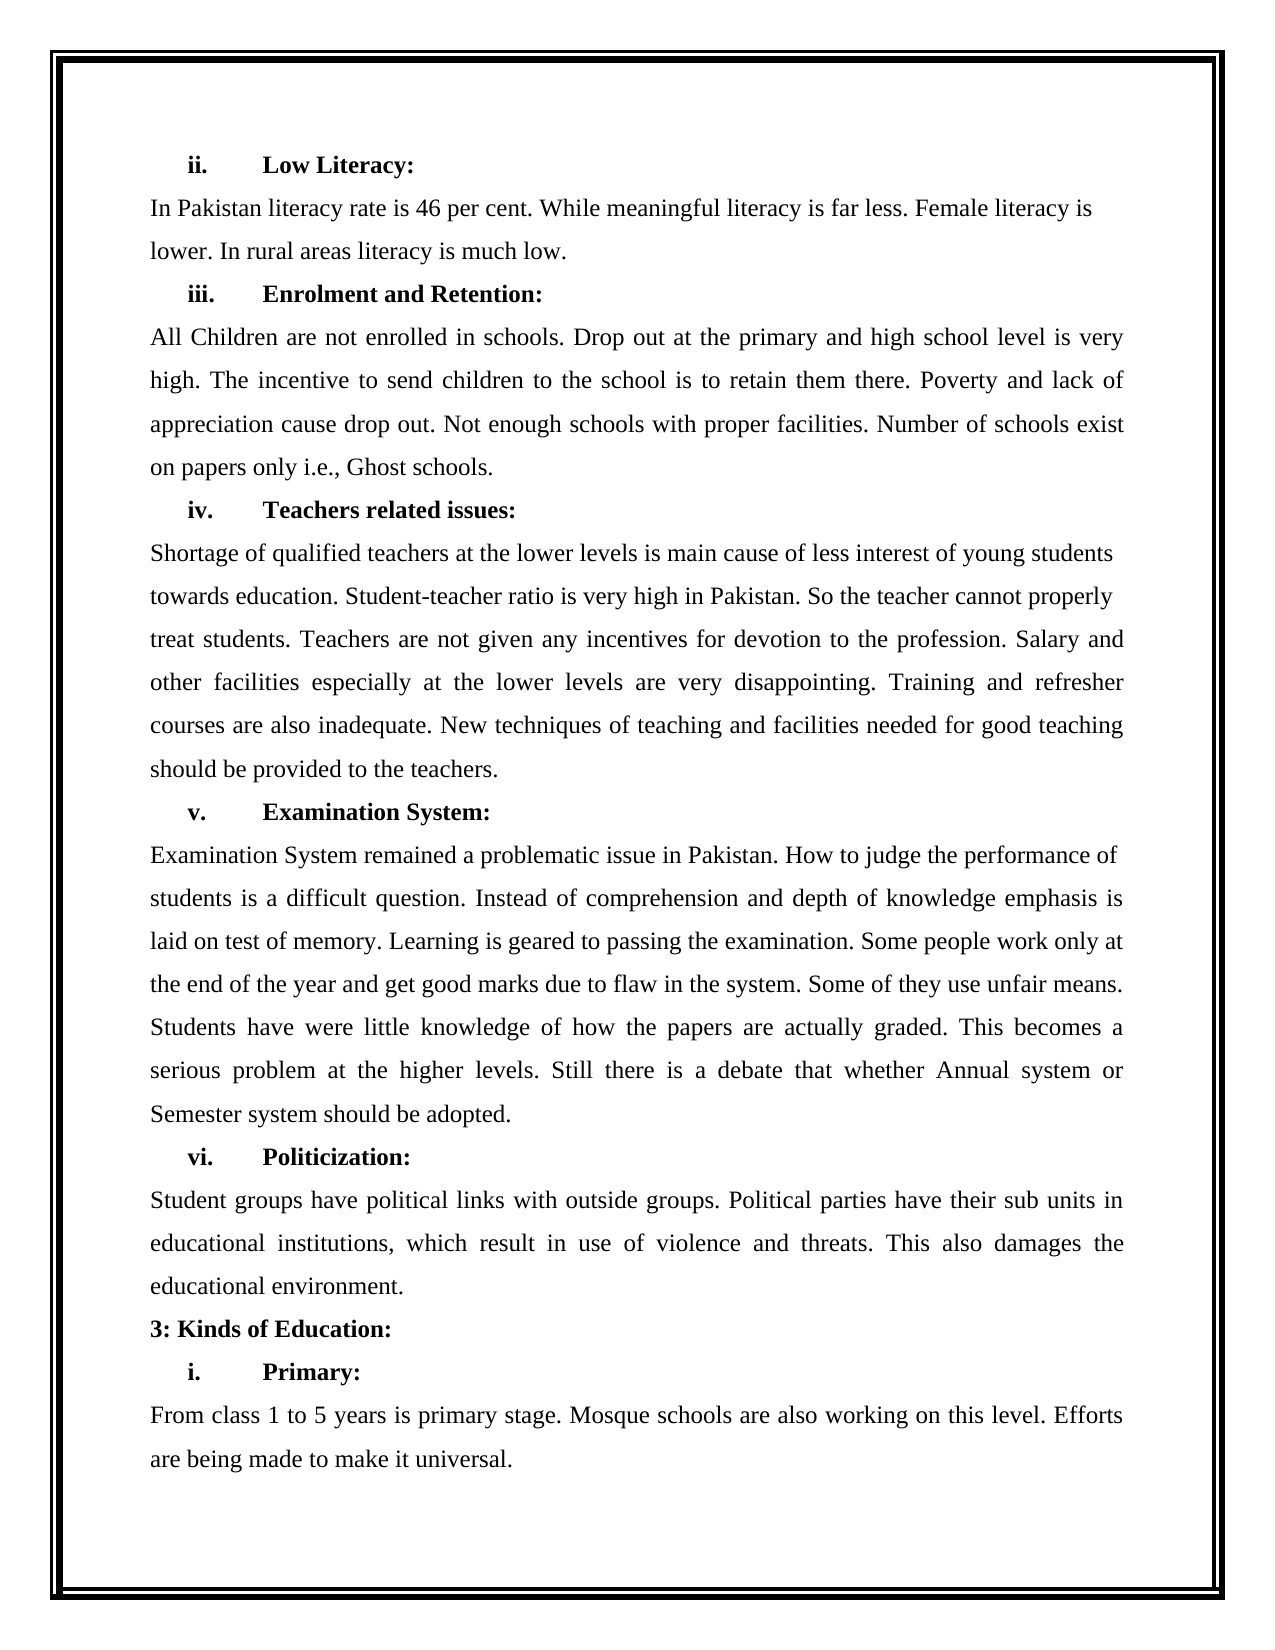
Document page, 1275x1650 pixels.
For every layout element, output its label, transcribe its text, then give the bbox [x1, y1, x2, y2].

list Low Literacy: [187, 150, 1125, 179]
text Examination System remained a problematic issue in Pakistan. How to judge the performance of [150, 840, 1125, 869]
text 3: Kinds of Education: [150, 1314, 1125, 1343]
text lower. In rural areas literacy is much low. [150, 236, 1125, 265]
text students is a difficult question. Instead of comprehension and depth of knowledge emphasis is laid on test of memory. Learning is geared to passing the examination. Some people work only at [150, 883, 1125, 955]
list Enrolment and Retention: [187, 279, 1125, 308]
text All Children are not enrolled in schools. Drop out at the primary and high school level is very high. The incentive to send children to the school is to retain them there. Poverty and lack of appreciation cause drop out. Not enough schools with proper facilities. Number of schools exist on papers only i.e., Ghost schools. [150, 322, 1125, 481]
text the end of the year and get good marks due to flaw in the system. Some of they use unfair means. Students have were little knowledge of how the papers are actually graded. This becomes a serious problem at the higher levels. Still there is a debate that whether Annual system or Semester system should be adopted. [150, 969, 1125, 1127]
text Shortage of qualified teachers at the lower levels is main cause of less interest of young students [150, 538, 1125, 567]
list Primary: [187, 1357, 1125, 1386]
text treat students. Teachers are not given any incentives for devotion to the profession. Salary and other facilities especially at the lower levels are very disappointing. Training and refresher courses are also inadequate. New techniques of teaching and facilities needed for good teaching should be provided to the teachers. [150, 624, 1125, 782]
text Student groups have political links with outside groups. Political parties have their sub units in educational institutions, which result in use of violence and threats. This also damages the educational environment. [150, 1185, 1125, 1300]
text From class 1 to 5 years is primary stage. Mosque schools are also working on this level. Efforts are being made to make it universal. [150, 1401, 1125, 1472]
list Politicization: [187, 1142, 1125, 1171]
text In Pakistan literacy rate is 46 per cent. While meaningful literacy is far less. Female literacy is [150, 193, 1125, 222]
list Teachers related issues: [187, 495, 1125, 524]
list Examination System: [187, 797, 1125, 826]
text towards education. Student-teacher ratio is very high in Pakistan. So the teacher cannot properly [150, 581, 1125, 610]
